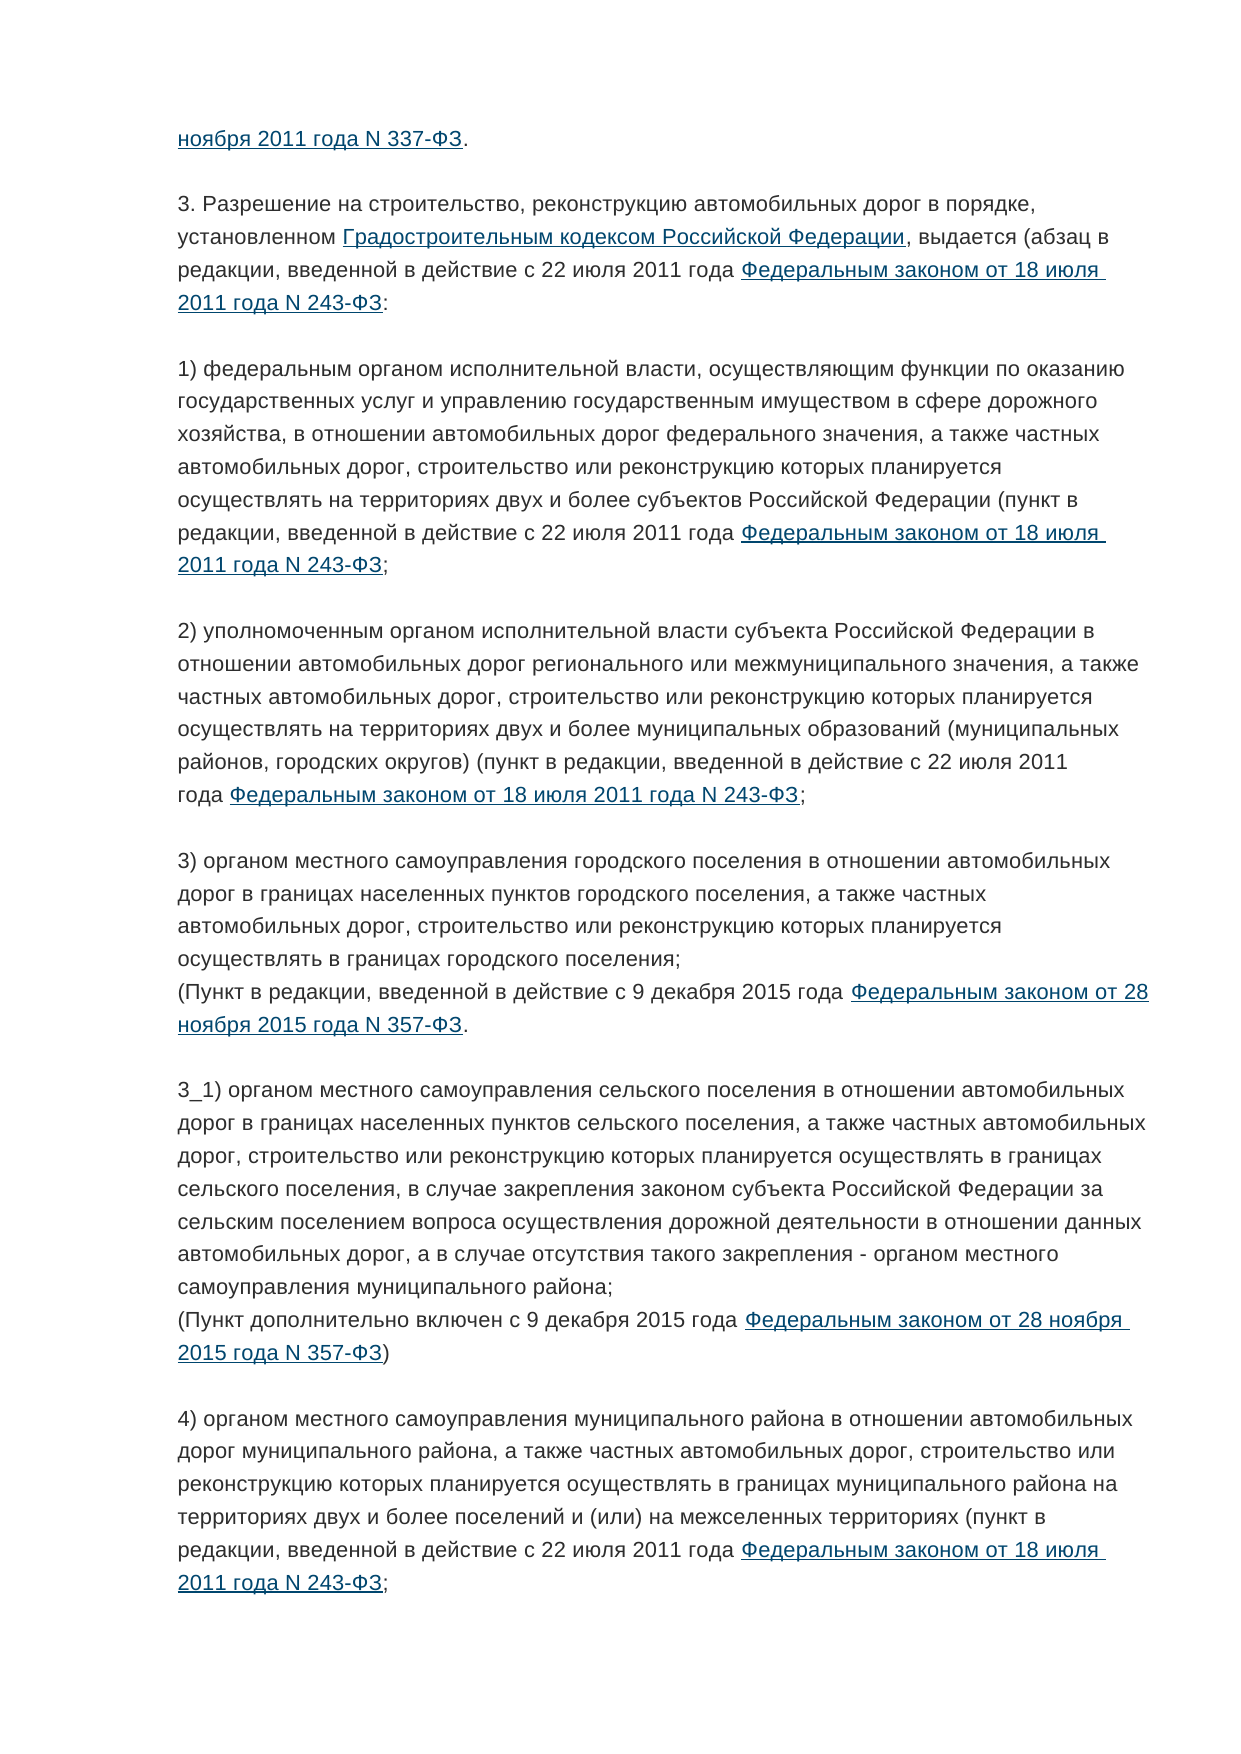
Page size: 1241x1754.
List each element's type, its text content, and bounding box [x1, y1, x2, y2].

text 3) органом местного самоуправления городского поселения в отношении автомобильных дорог в границах населенных пунктов городского поселения, а также частных автомобильных дорог, строительство или реконструкцию которых планируется осуществлять в границах городского поселения; (Пункт в редакции, введенной в действие с 9 декабря 2015 года Федеральным законом от 28 ноября 2015 года N 357-ФЗ. [177, 840, 1152, 1070]
text 2) уполномоченным органом исполнительной власти субъекта Российской Федерации в отношении автомобильных дорог регионального или межмуниципального значения, а также частных автомобильных дорог, строительство или реконструкцию которых планируется осуществлять на территориях двух и более муниципальных образований (муниципальных районов, городских округов) (пункт в редакции, введенной в действие с 22 июля 2011 года Федеральным законом от 18 июля 2011 года N 243-ФЗ; [177, 610, 1152, 840]
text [177, 118, 1152, 184]
text 1) федеральным органом исполнительной власти, осуществляющим функции по оказанию государственных услуг и управлению государственным имуществом в сфере дорожного хозяйства, в отношении автомобильных дорог федерального значения, а также частных автомобильных дорог, строительство или реконструкцию которых планируется осуществлять на территориях двух и более субъектов Российской Федерации (пункт в редакции, введенной в действие с 22 июля 2011 года Федеральным законом от 18 июля 2011 года N 243-ФЗ; [177, 348, 1152, 610]
text 4) органом местного самоуправления муниципального района в отношении автомобильных дорог муниципального района, а также частных автомобильных дорог, строительство или реконструкцию которых планируется осуществлять в границах муниципального района на территориях двух и более поселений и (или) на межселенных территориях (пункт в редакции, введенной в действие с 22 июля 2011 года Федеральным законом от 18 июля 2011 года N 243-ФЗ; [177, 1398, 1152, 1627]
text 3_1) органом местного самоуправления сельского поселения в отношении автомобильных дорог в границах населенных пунктов сельского поселения, а также частных автомобильных дорог, строительство или реконструкцию которых планируется осуществлять в границах сельского поселения, в случае закрепления законом субъекта Российской Федерации за сельским поселением вопроса осуществления дорожной деятельности в отношении данных автомобильных дорог, а в случае отсутствия такого закрепления - органом местного самоуправления муниципального района; (Пункт дополнительно включен с 9 декабря 2015 года Федеральным законом от 28 ноября 2015 года N 357-ФЗ) [177, 1070, 1152, 1398]
text 3. Разрешение на строительство, реконструкцию автомобильных дорог в порядке, установленном Градостроительным кодексом Российской Федерации, выдается (абзац в редакции, введенной в действие с 22 июля 2011 года Федеральным законом от 18 июля 2011 года N 243-ФЗ: [177, 184, 1152, 348]
